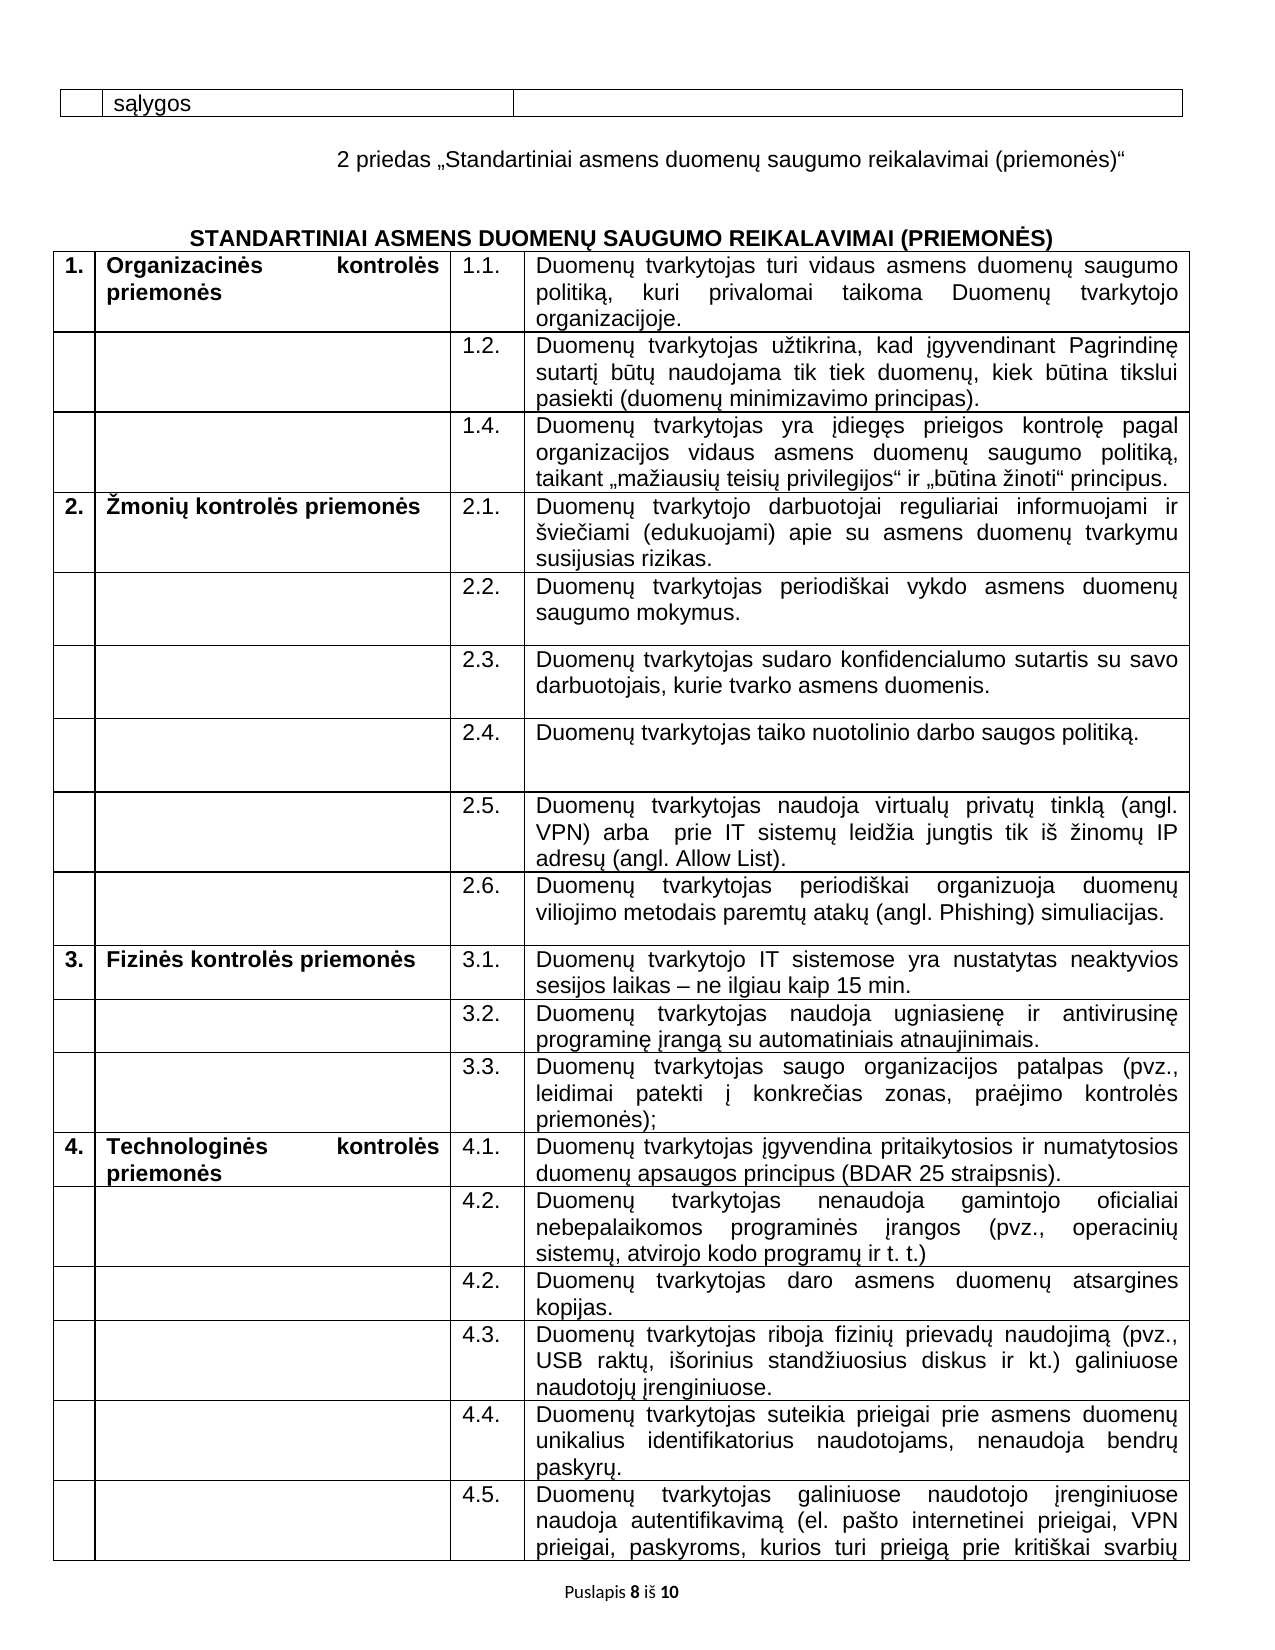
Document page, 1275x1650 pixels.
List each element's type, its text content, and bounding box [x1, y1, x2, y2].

table_cell Duomenų tvarkytojas saugo organizacijos patalpas (pvz., leidimai patekti į konkrečias zonas, praėjimo kontrolės priemonės); [525, 1053, 1189, 1132]
table_cell 2.5. [451, 793, 524, 871]
table_cell 3.2. [451, 1000, 524, 1052]
table_cell 1.4. [451, 413, 524, 492]
table_cell [96, 573, 450, 645]
table_cell Duomenų tvarkytojas daro asmens duomenų atsargines kopijas. [525, 1267, 1189, 1320]
table_cell 4.3. [451, 1321, 524, 1400]
table_cell Duomenų tvarkytojo darbuotojai reguliariai informuojami ir šviečiami (edukuojami) apie su asmens duomenų tvarkymu susijusias rizikas. [525, 493, 1189, 572]
table_cell [54, 646, 94, 718]
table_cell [525, 1481, 1189, 1560]
table_header Organizacinės kontrolės priemonės [96, 252, 450, 331]
table_cell Duomenų tvarkytojas taiko nuotolinio darbo saugos politiką. [525, 719, 1189, 791]
table_header 1. [54, 252, 94, 331]
table_cell [54, 333, 94, 411]
table_cell [54, 1401, 94, 1480]
table_cell [54, 1053, 94, 1132]
table_cell [96, 333, 450, 411]
table_cell 2. [54, 493, 94, 572]
table_cell [54, 573, 94, 645]
table_cell Duomenų tvarkytojas periodiškai organizuoja duomenų viliojimo metodais paremtų atakų (angl. Phishing) simuliacijas. [525, 873, 1189, 945]
table_cell [96, 1053, 450, 1132]
table_cell 4.2. [451, 1187, 524, 1266]
table_cell 2.4. [451, 719, 524, 791]
table_cell [96, 1267, 450, 1320]
table_cell Duomenų tvarkytojo IT sistemose yra nustatytas neaktyvios sesijos laikas – ne ilgiau kaip 15 min. [525, 946, 1189, 998]
table_cell [96, 719, 450, 791]
table_cell [96, 413, 450, 492]
table_cell Duomenų tvarkytojas suteikia prieigai prie asmens duomenų unikalius identifikatorius naudotojams, nenaudoja bendrų paskyrų. [525, 1401, 1189, 1480]
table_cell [514, 90, 1182, 116]
table_cell [54, 719, 94, 791]
table_cell [96, 1401, 450, 1480]
table_cell [96, 1321, 450, 1400]
table_cell 4.2. [451, 1267, 524, 1320]
table_cell [54, 1187, 94, 1266]
table_cell 4.5. [451, 1481, 524, 1560]
table_cell Duomenų tvarkytojas nenaudoja gamintojo oficialiai nebepalaikomos programinės įrangos (pvz., operacinių sistemų, atvirojo kodo programų ir t. t.) [525, 1187, 1189, 1266]
text 2 priedas „Standartiniai asmens duomenų saugumo reikalavimai (priemonės)“ [268, 146, 1125, 172]
table_cell [54, 873, 94, 945]
table_cell [96, 1187, 450, 1266]
table_cell [54, 1000, 94, 1052]
table_cell [54, 413, 94, 492]
table_cell Duomenų tvarkytojas riboja fizinių prievadų naudojimą (pvz., USB raktų, išorinius standžiuosius diskus ir kt.) galiniuose naudotojų įrenginiuose. [525, 1321, 1189, 1400]
table_header 1.1. [451, 252, 524, 331]
table_cell 3.3. [451, 1053, 524, 1132]
table_cell [96, 873, 450, 945]
table_cell Technologinės kontrolės priemonės [96, 1133, 450, 1186]
table_cell [54, 1321, 94, 1400]
table_cell Žmonių kontrolės priemonės [96, 493, 450, 572]
table_cell Duomenų tvarkytojas sudaro konfidencialumo sutartis su savo darbuotojais, kurie tvarko asmens duomenis. [525, 646, 1189, 718]
table_cell 4.4. [451, 1401, 524, 1480]
table_cell Duomenų tvarkytojas įgyvendina pritaikytosios ir numatytosios duomenų apsaugos principus (BDAR 25 straipsnis). [525, 1133, 1189, 1186]
table_cell 2.2. [451, 573, 524, 645]
table_cell 2.6. [451, 873, 524, 945]
text STANDARTINIAI ASMENS DUOMENŲ SAUGUMO REIKALAVIMAI (PRIEMONĖS) [118, 225, 1125, 251]
table_cell [96, 1481, 450, 1560]
table_header Duomenų tvarkytojas turi vidaus asmens duomenų saugumo politiką, kuri privalomai taikoma Duomenų tvarkytojo organizacijoje. [525, 252, 1189, 331]
table_cell Duomenų tvarkytojas yra įdiegęs prieigos kontrolę pagal organizacijos vidaus asmens duomenų saugumo politiką, taikant „mažiausių teisių privilegijos“ ir „būtina žinoti“ principus. [525, 413, 1189, 492]
table_cell [54, 1481, 94, 1560]
table_cell Duomenų tvarkytojas naudoja ugniasienę ir antivirusinę programinę įrangą su automatiniais atnaujinimais. [525, 1000, 1189, 1052]
table_cell 3.1. [451, 946, 524, 998]
table_cell Duomenų tvarkytojas periodiškai vykdo asmens duomenų saugumo mokymus. [525, 573, 1189, 645]
table_cell [96, 793, 450, 871]
table_cell 2.1. [451, 493, 524, 572]
table_cell 1.2. [451, 333, 524, 411]
table_cell 4.1. [451, 1133, 524, 1186]
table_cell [103, 90, 513, 116]
table_cell 2.3. [451, 646, 524, 718]
table_cell [96, 646, 450, 718]
table_cell 9. [61, 90, 102, 116]
table_cell Duomenų tvarkytojas užtikrina, kad įgyvendinant Pagrindinę sutartį būtų naudojama tik tiek duomenų, kiek būtina tikslui pasiekti (duomenų minimizavimo principas). [525, 333, 1189, 411]
table_cell [54, 793, 94, 871]
table_cell [96, 1000, 450, 1052]
table_cell 4. [54, 1133, 94, 1186]
table_cell Duomenų tvarkytojas naudoja virtualų privatų tinklą (angl. VPN) arba prie IT sistemų leidžia jungtis tik iš žinomų IP adresų (angl. Allow List). [525, 793, 1189, 871]
table_cell [54, 1267, 94, 1320]
table_cell Fizinės kontrolės priemonės [96, 946, 450, 998]
table_cell 3. [54, 946, 94, 998]
